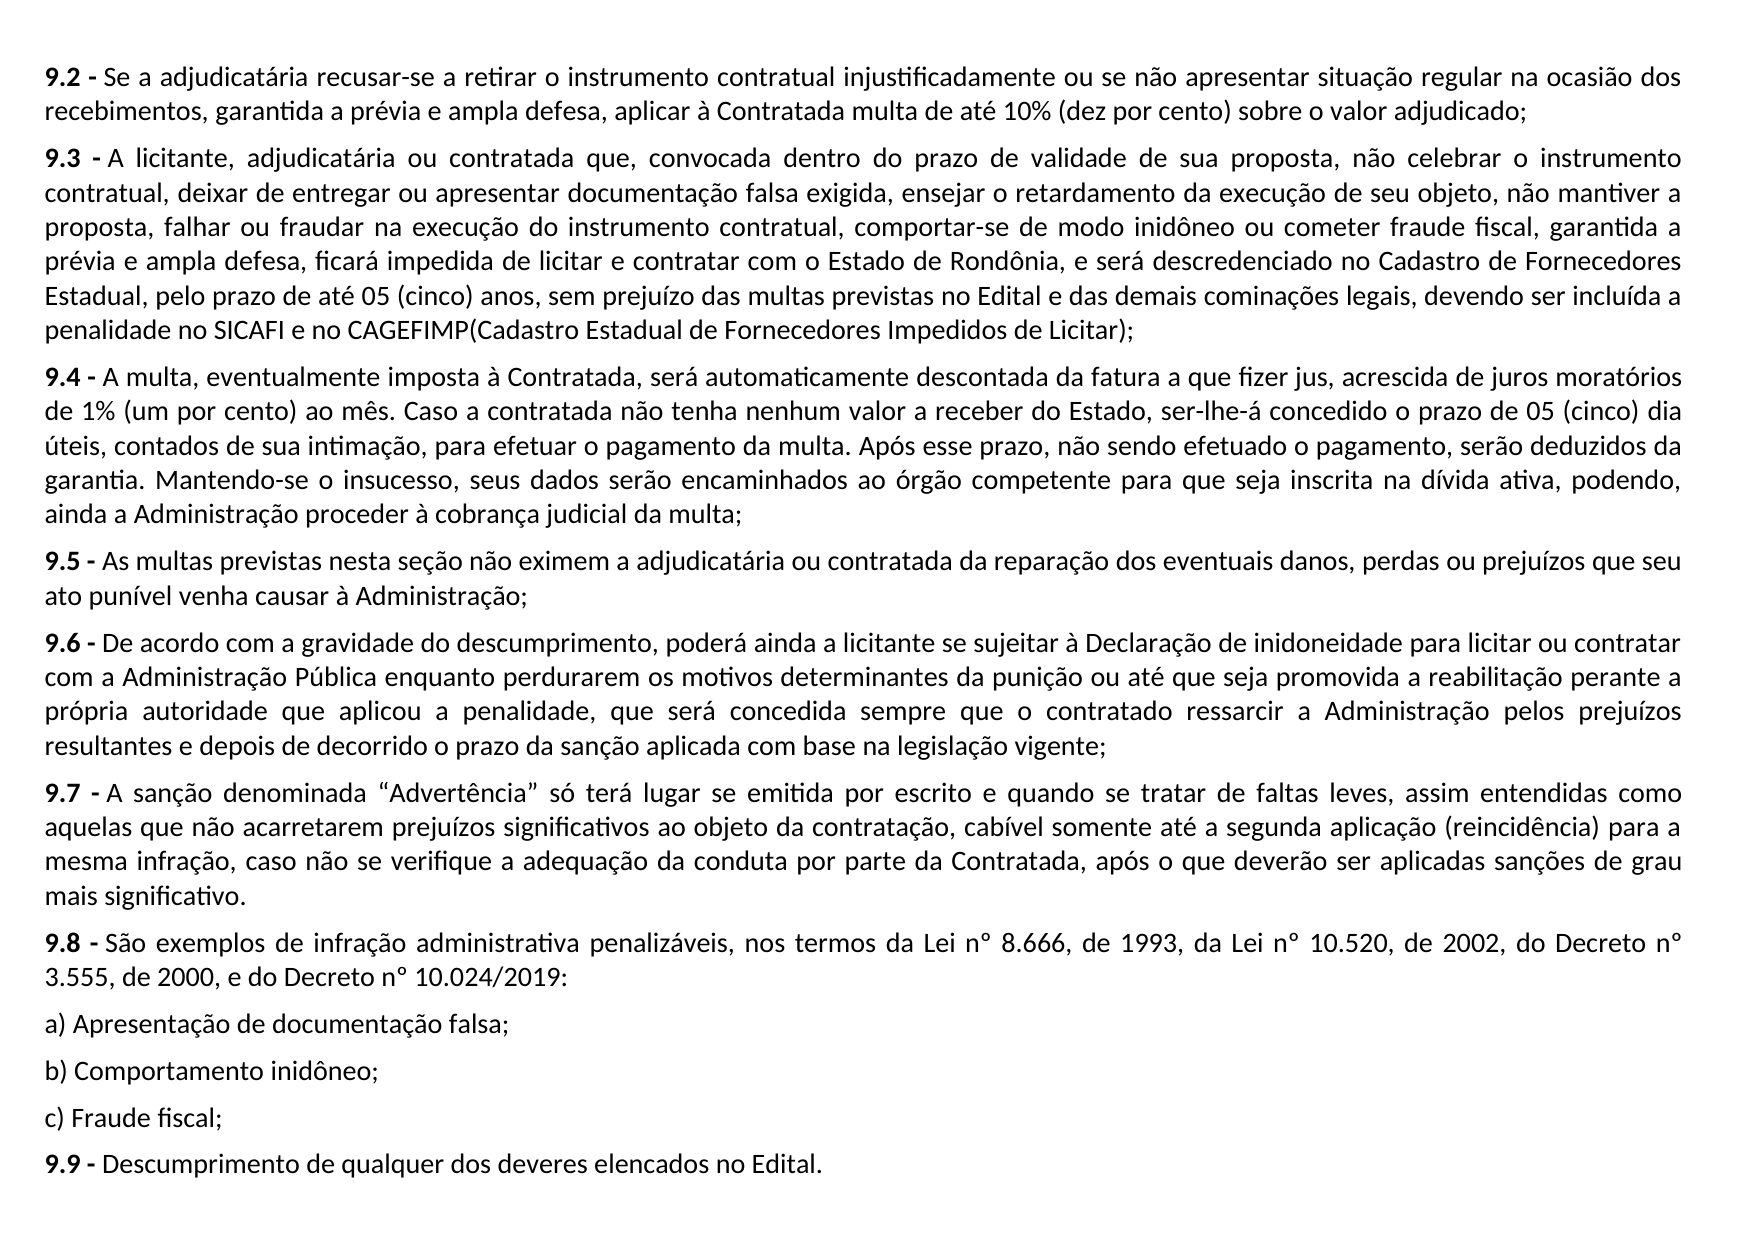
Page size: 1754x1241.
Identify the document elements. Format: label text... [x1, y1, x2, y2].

text 9.9 - Descumprimento de qualquer dos deveres elencados no Edital. [44, 1147, 1682, 1181]
text b) Comportamento inidôneo; [44, 1053, 1682, 1087]
text 9.2 - Se a adjudicatária recusar-se a retirar o instrumento contratual injustificadamente ou se não apresentar situação regular na ocasião dos recebimentos, garantida a prévia e ampla defesa, aplicar à Contratada multa de até 10% (dez por cento) sobre o valor adjudicado; [44, 59, 1682, 128]
text 9.6 - De acordo com a gravidade do descumprimento, poderá ainda a licitante se sujeitar à Declaração de inidoneidade para licitar ou contratar com a Administração Pública enquanto perdurarem os motivos determinantes da punição ou até que seja promovida a reabilitação perante a própria autoridade que aplicou a penalidade, que será concedida sempre que o contratado ressarcir a Administração pelos prejuízos resultantes e depois de decorrido o prazo da sanção aplicada com base na legislação vigente; [44, 625, 1682, 762]
text 9.7 - A sanção denominada “Advertência” só terá lugar se emitida por escrito e quando se tratar de faltas leves, assim entendidas como aquelas que não acarretarem prejuízos significativos ao objeto da contratação, cabível somente até a segunda aplicação (reincidência) para a mesma infração, caso não se verifique a adequação da conduta por parte da Contratada, após o que deverão ser aplicadas sanções de grau mais significativo. [44, 775, 1682, 912]
text c) Fraude fiscal; [44, 1100, 1682, 1134]
text 9.5 - As multas previstas nesta seção não eximem a adjudicatária ou contratada da reparação dos eventuais danos, perdas ou prejuízos que seu ato punível venha causar à Administração; [44, 543, 1682, 612]
text a) Apresentação de documentação falsa; [44, 1006, 1682, 1040]
text 9.4 - A multa, eventualmente imposta à Contratada, será automaticamente descontada da fatura a que fizer jus, acrescida de juros moratórios de 1% (um por cento) ao mês. Caso a contratada não tenha nenhum valor a receber do Estado, ser-lhe-á concedido o prazo de 05 (cinco) dia úteis, contados de sua intimação, para efetuar o pagamento da multa. Após esse prazo, não sendo efetuado o pagamento, serão deduzidos da garantia. Mantendo-se o insucesso, seus dados serão encaminhados ao órgão competente para que seja inscrita na dívida ativa, podendo, ainda a Administração proceder à cobrança judicial da multa; [44, 359, 1682, 531]
text 9.3 - A licitante, adjudicatária ou contratada que, convocada dentro do prazo de validade de sua proposta, não celebrar o instrumento contratual, deixar de entregar ou apresentar documentação falsa exigida, ensejar o retardamento da execução de seu objeto, não mantiver a proposta, falhar ou fraudar na execução do instrumento contratual, comportar-se de modo inidôneo ou cometer fraude fiscal, garantida a prévia e ampla defesa, ficará impedida de licitar e contratar com o Estado de Rondônia, e será descredenciado no Cadastro de Fornecedores Estadual, pelo prazo de até 05 (cinco) anos, sem prejuízo das multas previstas no Edital e das demais cominações legais, devendo ser incluída a penalidade no SICAFI e no CAGEFIMP(Cadastro Estadual de Fornecedores Impedidos de Licitar); [44, 140, 1682, 347]
text 9.8 - São exemplos de infração administrativa penalizáveis, nos termos da Lei nº 8.666, de 1993, da Lei nº 10.520, de 2002, do Decreto nº 3.555, de 2000, e do Decreto nº 10.024/2019: [44, 925, 1682, 993]
